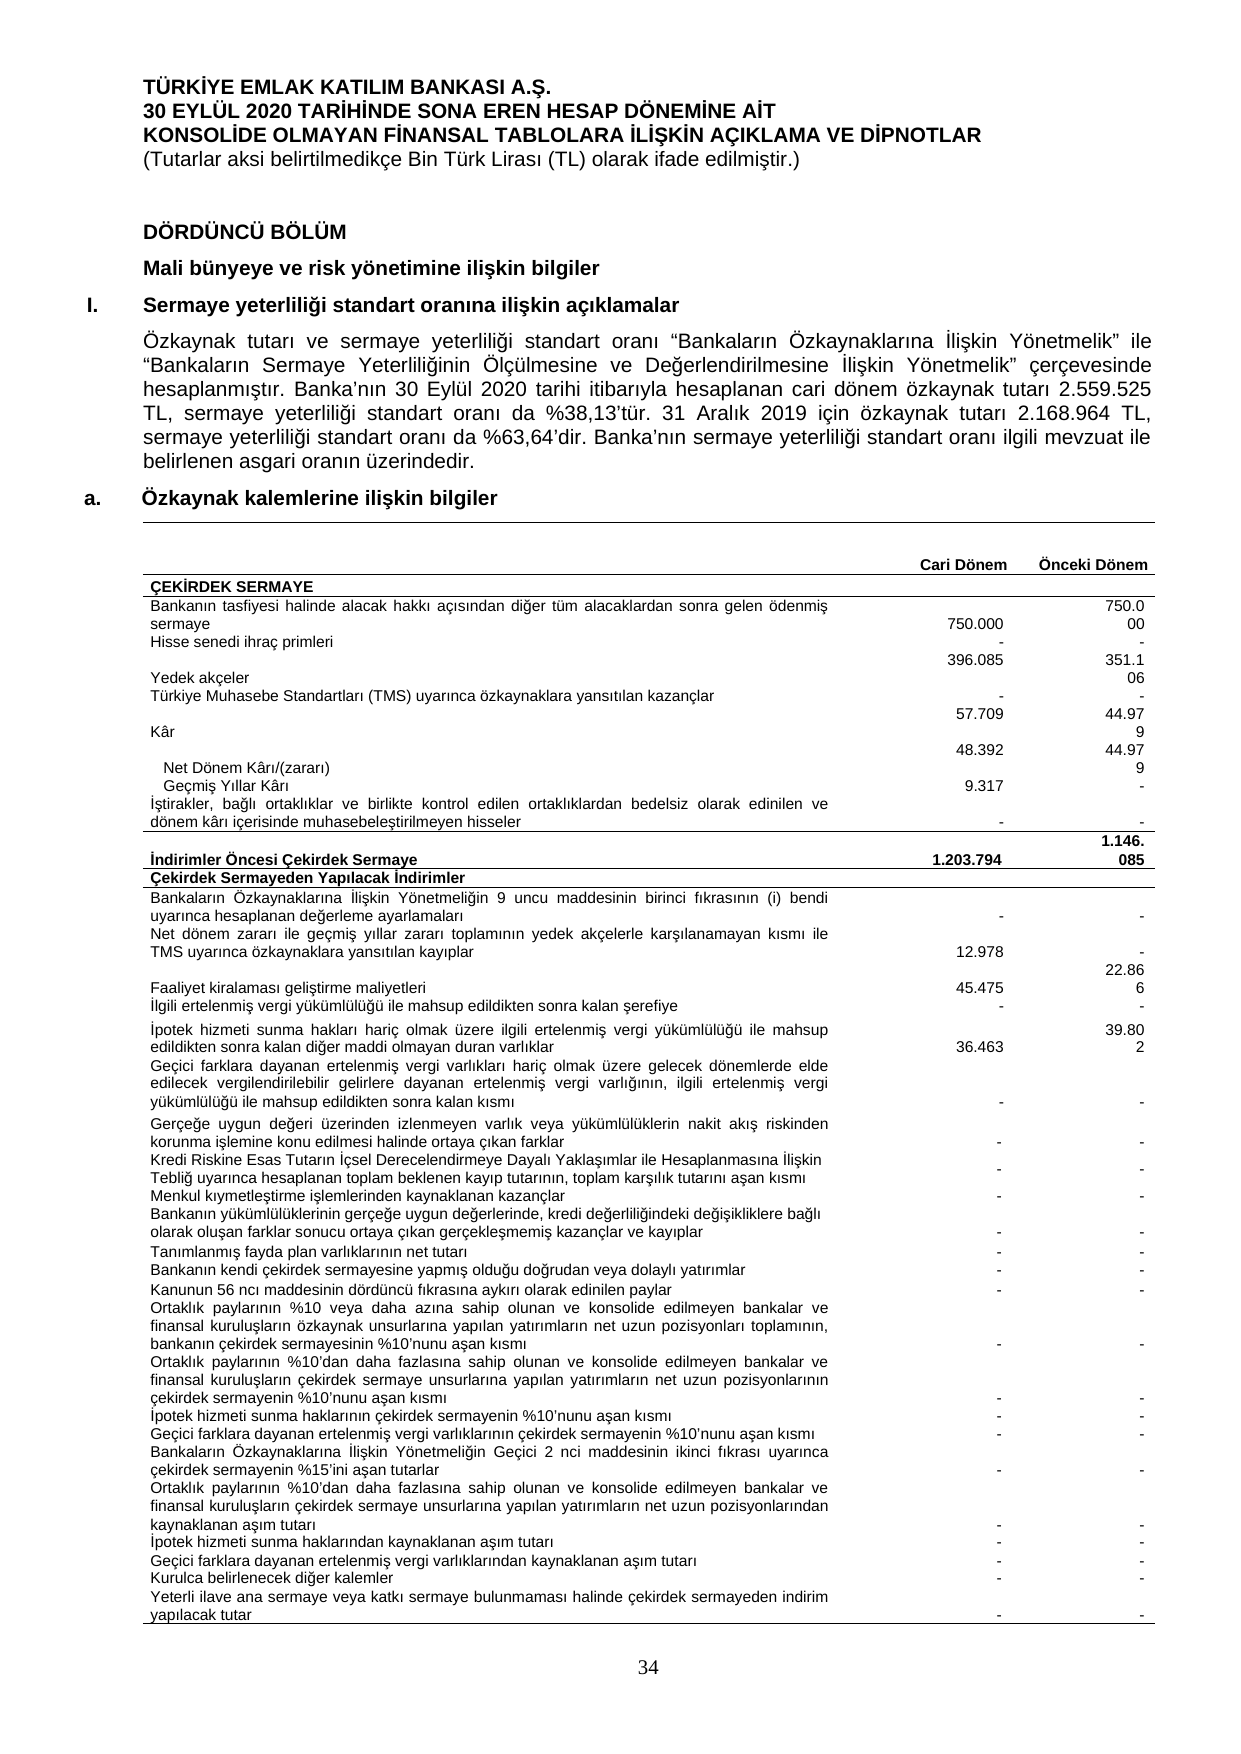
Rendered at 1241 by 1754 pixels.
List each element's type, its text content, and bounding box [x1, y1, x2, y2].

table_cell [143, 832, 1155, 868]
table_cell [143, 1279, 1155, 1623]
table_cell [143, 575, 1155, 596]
text Mali bünyeye ve risk yönetimine ilişkin bilgiler [143, 256, 1153, 280]
text Özkaynak tutarı ve sermaye yeterliliği standart oranı “Bankaların Özkaynaklarına İlişkin Yönetmelik” ile “Bankaların Sermaye Yeterliliğinin Ölçülmesine ve Değerlendirilmesine İlişkin Yönetmelik” çerçevesinde hesaplanmıştır. Banka’nın 30 Eylül 2020 tarihi itibarıyla hesaplanan cari dönem özkaynak tutarı 2.559.525 TL, sermaye yeterliliği standart oranı da %38,13’tür. 31 Aralık 2019 için özkaynak tutarı 2.168.964 TL, sermaye yeterliliği standart oranı da %63,64’dir. Banka’nın sermaye yeterliliği standart oranı ilgili mevzuat ile belirlenen asgari oranın üzerindedir. [143, 329, 1153, 473]
text a. Özkaynak kalemlerine ilişkin bilgiler [84, 485, 1153, 509]
text DÖRDÜNCÜ BÖLÜM [143, 220, 1153, 244]
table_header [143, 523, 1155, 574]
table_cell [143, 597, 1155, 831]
text I. Sermaye yeterliliği standart oranına ilişkin açıklamalar [87, 293, 1153, 317]
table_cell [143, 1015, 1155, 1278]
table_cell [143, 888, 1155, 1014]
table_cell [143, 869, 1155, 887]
